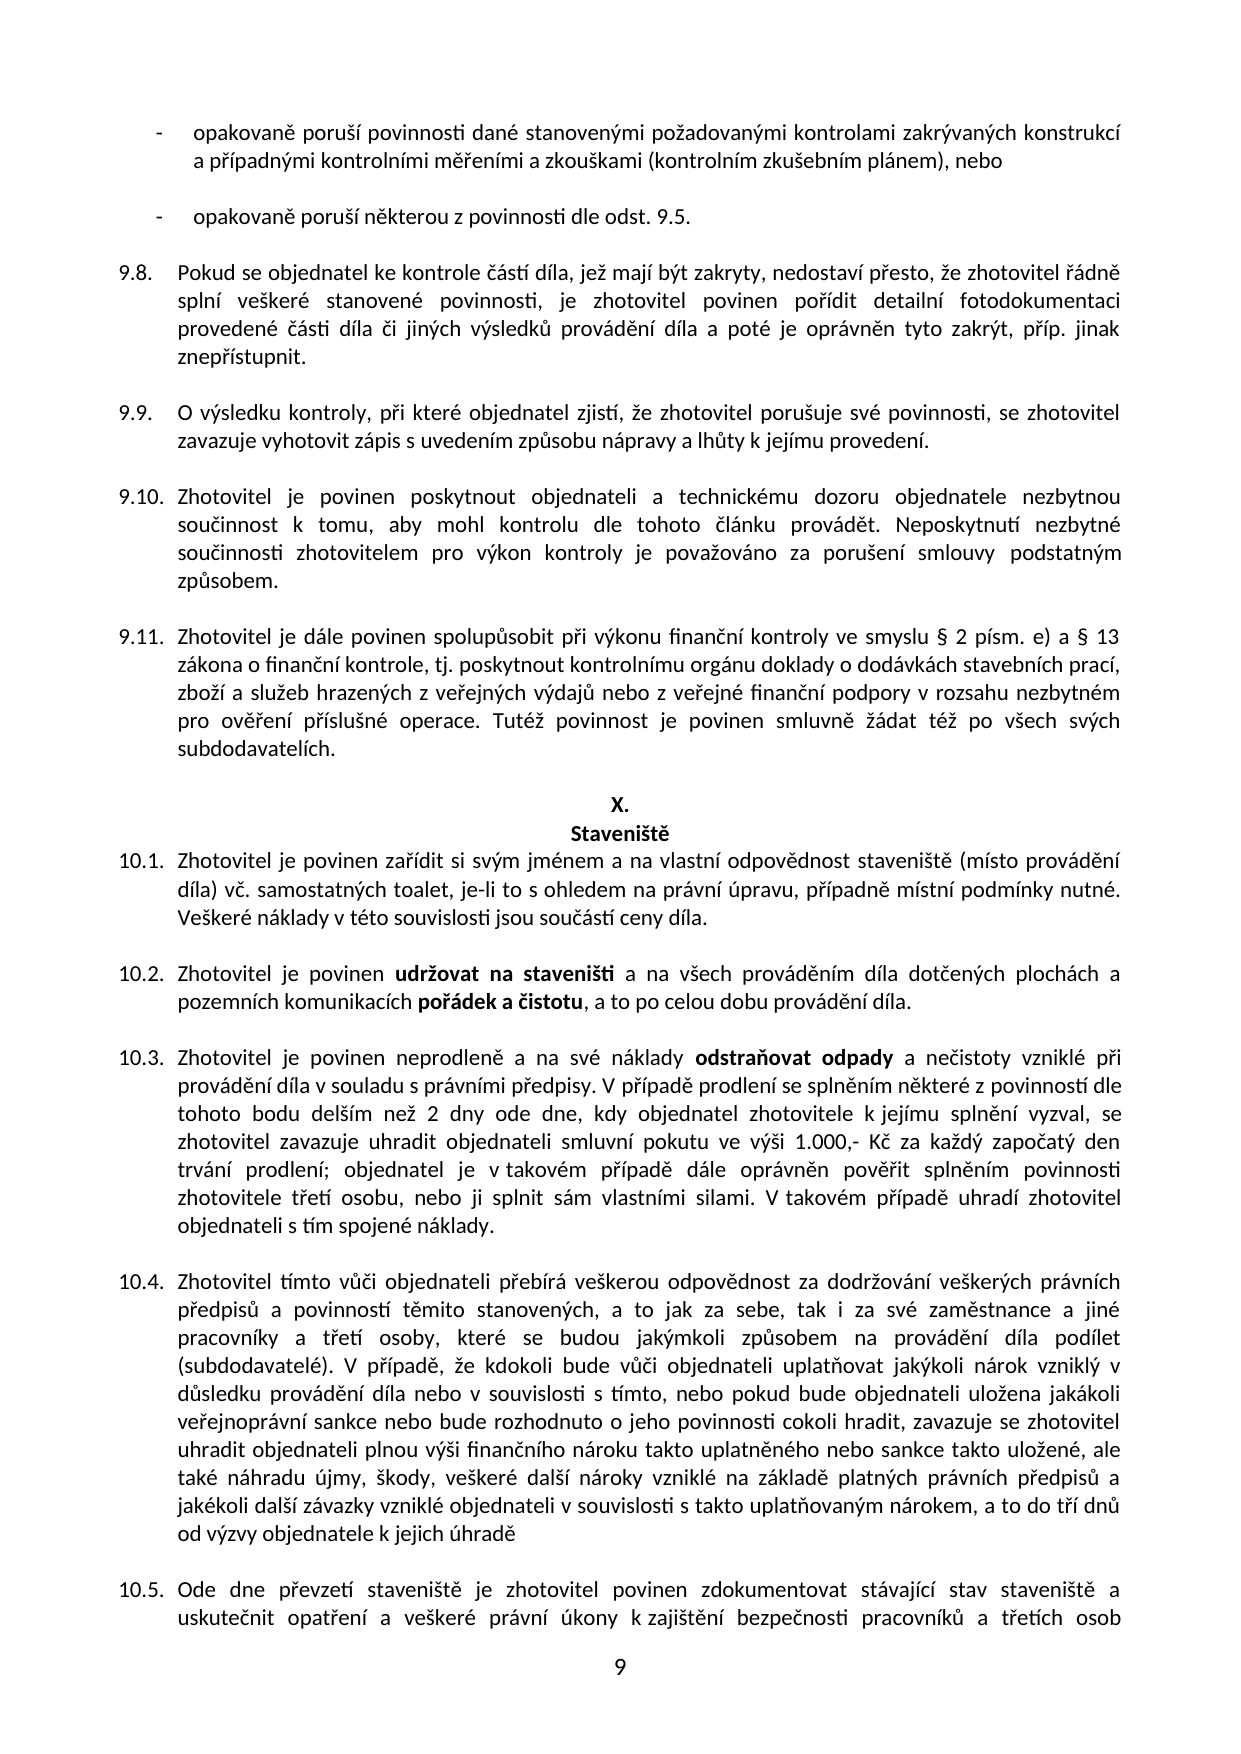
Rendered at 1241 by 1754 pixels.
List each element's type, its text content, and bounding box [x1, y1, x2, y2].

list Zhotovitel je povinen zařídit si svým jménem a na vlastní odpovědnost staveniště (místo provádění díla) vč. samostatných toalet, je-li to s ohledem na právní úpravu, případně místní podmínky nutné. Veškeré náklady v této souvislosti jsou součástí ceny díla. [118, 847, 1122, 931]
list O výsledku kontroly, při které objednatel zjistí, že zhotovitel porušuje své povinnosti, se zhotovitel zavazuje vyhotovit zápis s uvedením způsobu nápravy a lhůty k jejímu provedení. [118, 398, 1122, 454]
list Pokud se objednatel ke kontrole částí díla, jež mají být zakryty, nedostaví přesto, že zhotovitel řádně splní veškeré stanovené povinnosti, je zhotovitel povinen pořídit detailní fotodokumentaci provedené části díla či jiných výsledků provádění díla a poté je oprávněn tyto zakrýt, příp. jinak znepřístupnit. [118, 258, 1122, 370]
list opakovaně poruší povinnosti dané stanovenými požadovanými kontrolami zakrývaných konstrukcí a případnými kontrolními měřeními a zkouškami (kontrolním zkušebním plánem), nebo [156, 118, 1122, 174]
list Zhotovitel je povinen neprodleně a na své náklady odstraňovat odpady a nečistoty vzniklé při provádění díla v souladu s právními předpisy. V případě prodlení se splněním některé z povinností dle tohoto bodu delším než 2 dny ode dne, kdy objednatel zhotovitele k jejímu splnění vyzval, se zhotovitel zavazuje uhradit objednateli smluvní pokutu ve výši 1.000,- Kč za každý započatý den trvání prodlení; objednatel je v takovém případě dále oprávněn pověřit splněním povinnosti zhotovitele třetí osobu, nebo ji splnit sám vlastními silami. V takovém případě uhradí zhotovitel objednateli s tím spojené náklady. [118, 1043, 1122, 1239]
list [118, 1575, 1122, 1631]
list opakovaně poruší některou z povinnosti dle odst. 9.5. [156, 202, 1122, 230]
list Zhotovitel je povinen poskytnout objednateli a technickému dozoru objednatele nezbytnou součinnost k tomu, aby mohl kontrolu dle tohoto článku provádět. Neposkytnutí nezbytné součinnosti zhotovitelem pro výkon kontroly je považováno za porušení smlouvy podstatným způsobem. [118, 482, 1122, 594]
text X. [118, 791, 1122, 819]
list Zhotovitel je dále povinen spolupůsobit při výkonu finanční kontroly ve smyslu § 2 písm. e) a § 13 zákona o finanční kontrole, tj. poskytnout kontrolnímu orgánu doklady o dodávkách stavebních prací, zboží a služeb hrazených z veřejných výdajů nebo z veřejné finanční podpory v rozsahu nezbytném pro ověření příslušné operace. Tutéž povinnost je povinen smluvně žádat též po všech svých subdodavatelích. [118, 622, 1122, 763]
list Zhotovitel je povinen udržovat na staveništi a na všech prováděním díla dotčených plochách a pozemních komunikacích pořádek a čistotu, a to po celou dobu provádění díla. [118, 959, 1122, 1015]
text Staveniště [118, 819, 1122, 847]
list Zhotovitel tímto vůči objednateli přebírá veškerou odpovědnost za dodržování veškerých právních předpisů a povinností těmito stanovených, a to jak za sebe, tak i za své zaměstnance a jiné pracovníky a třetí osoby, které se budou jakýmkoli způsobem na provádění díla podílet (subdodavatelé). V případě, že kdokoli bude vůči objednateli uplatňovat jakýkoli nárok vzniklý v důsledku provádění díla nebo v souvislosti s tímto, nebo pokud bude objednateli uložena jakákoli veřejnoprávní sankce nebo bude rozhodnuto o jeho povinnosti cokoli hradit, zavazuje se zhotovitel uhradit objednateli plnou výši finančního nároku takto uplatněného nebo sankce takto uložené, ale také náhradu újmy, škody, veškeré další nároky vzniklé na základě platných právních předpisů a jakékoli další závazky vzniklé objednateli v souvislosti s takto uplatňovaným nárokem, a to do tří dnů od výzvy objednatele k jejich úhradě [118, 1267, 1122, 1547]
